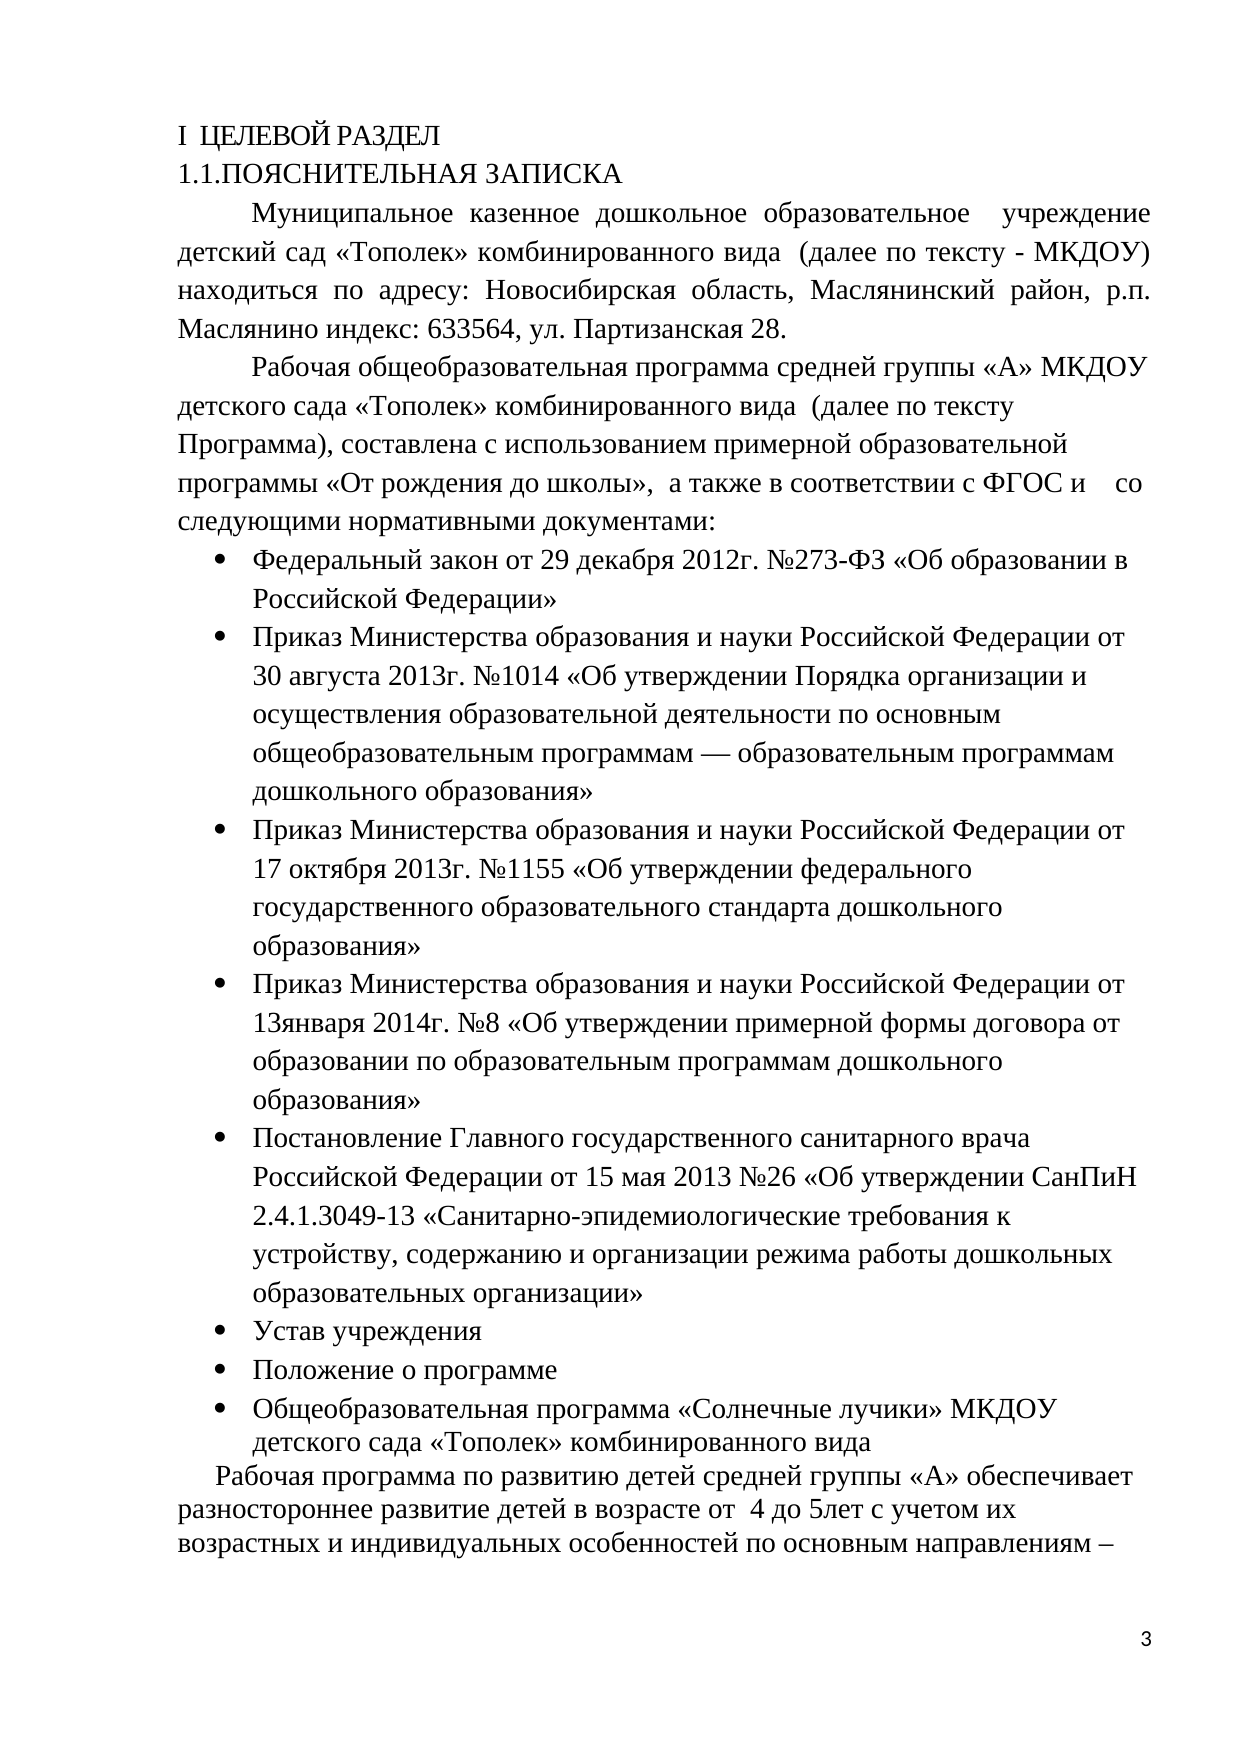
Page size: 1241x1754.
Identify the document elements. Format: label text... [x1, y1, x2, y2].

list Приказ Министерства образования и науки Российской Федерации от 30 августа 2013г. №1014 «Об утверждении Порядка организации и осуществления образовательной деятельности по основным общеобразовательным программам — образовательным программам дошкольного образования» [215, 619, 1152, 807]
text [177, 1458, 1152, 1558]
list Федеральный закон от 29 декабря 2012г. №273-ФЗ «Об образовании в Российской Федерации» [215, 542, 1152, 614]
list Постановление Главного государственного санитарного врача Российской Федерации от 15 мая 2013 №26 «Об утверждении СанПиН 2.4.1.3049-13 «Санитарно-эпидемиологические требования к устройству, содержанию и организации режима работы дошкольных образовательных организации» [215, 1121, 1152, 1308]
text Муниципальное казенное дошкольное образовательное учреждение детский сад «Тополек» комбинированного вида (далее по тексту - МКДОУ) находиться по адресу: Новосибирская область, Маслянинский район, р.п. Маслянино индекс: 633564, ул. Партизанская 28. [177, 195, 1152, 344]
text I ЦЕЛЕВОЙ РАЗДЕЛ [177, 118, 1152, 152]
text Рабочая общеобразовательная программа средней группы «А» МКДОУ детского сада «Тополек» комбинированного вида (далее по тексту Программа), составлена с использованием примерной образовательной программы «От рождения до школы», а также в соответствии с ФГОС и со следующими нормативными документами: [177, 349, 1152, 537]
list Общеобразовательная программа «Солнечные лучики» МКДОУ детского сада «Тополек» комбинированного вида [215, 1391, 1152, 1458]
list Устав учреждения [215, 1313, 1152, 1347]
list Положение о программе [215, 1352, 1152, 1386]
list Приказ Министерства образования и науки Российской Федерации от 13января 2014г. №8 «Об утверждении примерной формы договора от образовании по образовательным программам дошкольного образования» [215, 966, 1152, 1116]
text 1.1.ПОЯСНИТЕЛЬНАЯ ЗАПИСКА [177, 157, 1152, 190]
list Приказ Министерства образования и науки Российской Федерации от 17 октября 2013г. №1155 «Об утверждении федерального государственного образовательного стандарта дошкольного образования» [215, 812, 1152, 961]
